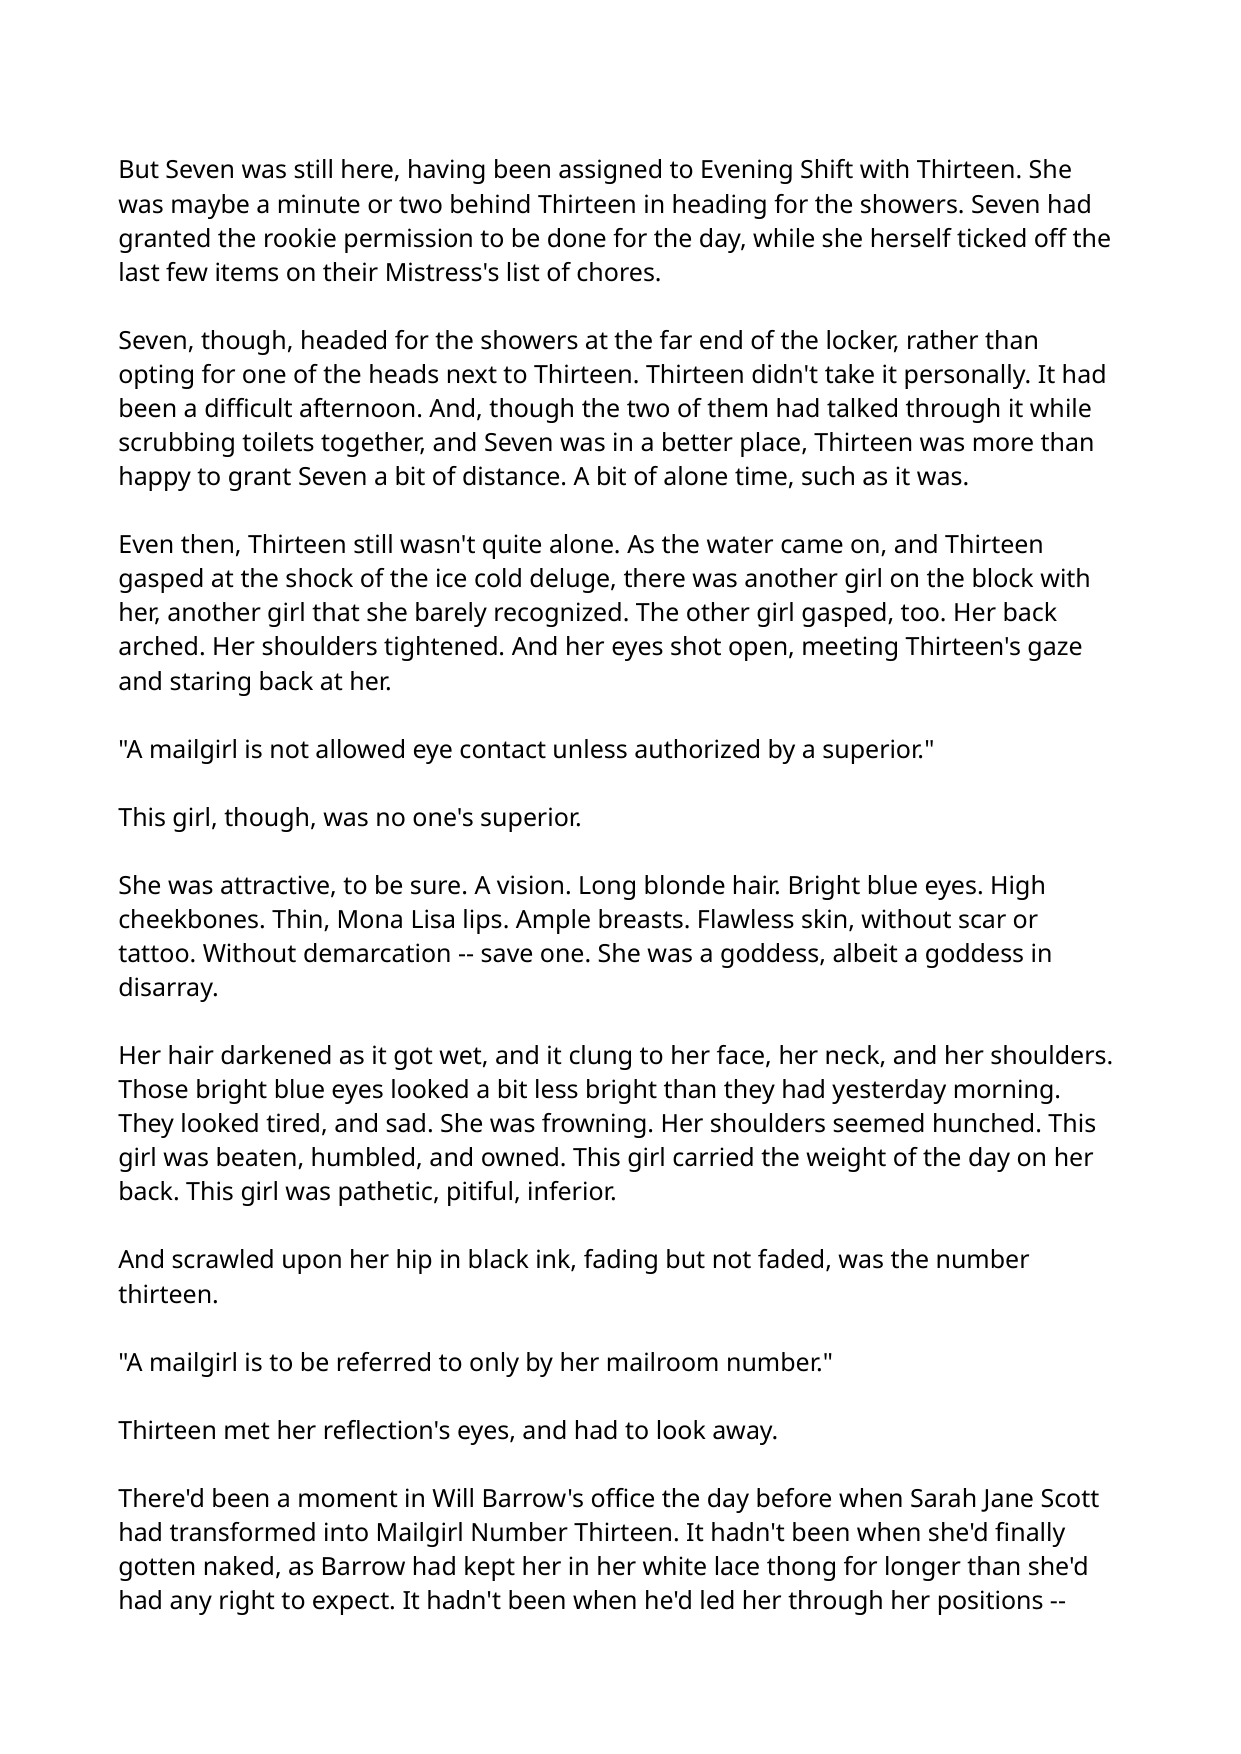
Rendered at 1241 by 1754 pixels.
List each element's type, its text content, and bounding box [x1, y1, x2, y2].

text Her hair darkened as it got wet, and it clung to her face, her neck, and her shoulders. Those bright blue eyes looked a bit less bright than they had yesterday morning. They looked tired, and sad. She was frowning. Her shoulders seemed hunched. This girl was beaten, humbled, and owned. This girl carried the weight of the day on her back. This girl was pathetic, pitiful, inferior. [118, 1038, 1122, 1208]
text "A mailgirl is not allowed eye contact unless authorized by a superior." [118, 731, 1122, 765]
text "A mailgirl is to be referred to only by her mailroom number." [118, 1344, 1122, 1378]
text She was attractive, to be sure. A vision. Long blonde hair. Bright blue eyes. High cheekbones. Thin, Mona Lisa lips. Ample breasts. Flawless skin, without scar or tattoo. Without demarcation -- save one. She was a goddess, albeit a goddess in disarray. [118, 867, 1122, 1004]
text This girl, though, was no one's superior. [118, 799, 1122, 833]
text Even then, Thirteen still wasn't quite alone. As the water came on, and Thirteen gasped at the shock of the ice cold deluge, there was another girl on the block with her, another girl that she barely recognized. The other girl gasped, too. Her back arched. Her shoulders tightened. And her eyes shot open, meeting Thirteen's gaze and staring back at her. [118, 527, 1122, 697]
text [118, 1481, 1122, 1617]
text Seven, though, headed for the showers at the far end of the locker, rather than opting for one of the heads next to Thirteen. Thirteen didn't take it personally. It had been a difficult afternoon. And, though the two of them had talked through it while scrubbing toilets together, and Seven was in a better place, Thirteen was more than happy to grant Seven a bit of distance. A bit of alone time, such as it was. [118, 322, 1122, 493]
text Thirteen met her reflection's eyes, and had to look away. [118, 1412, 1122, 1447]
text But Seven was still here, having been assigned to Evening Shift with Thirteen. She was maybe a minute or two behind Thirteen in heading for the showers. Seven had granted the rookie permission to be done for the day, while she herself ticked off the last few items on their Mistress's list of chores. [118, 152, 1122, 288]
text And scrawled upon her hip in black ink, fading but not faded, was the number thirteen. [118, 1242, 1122, 1310]
